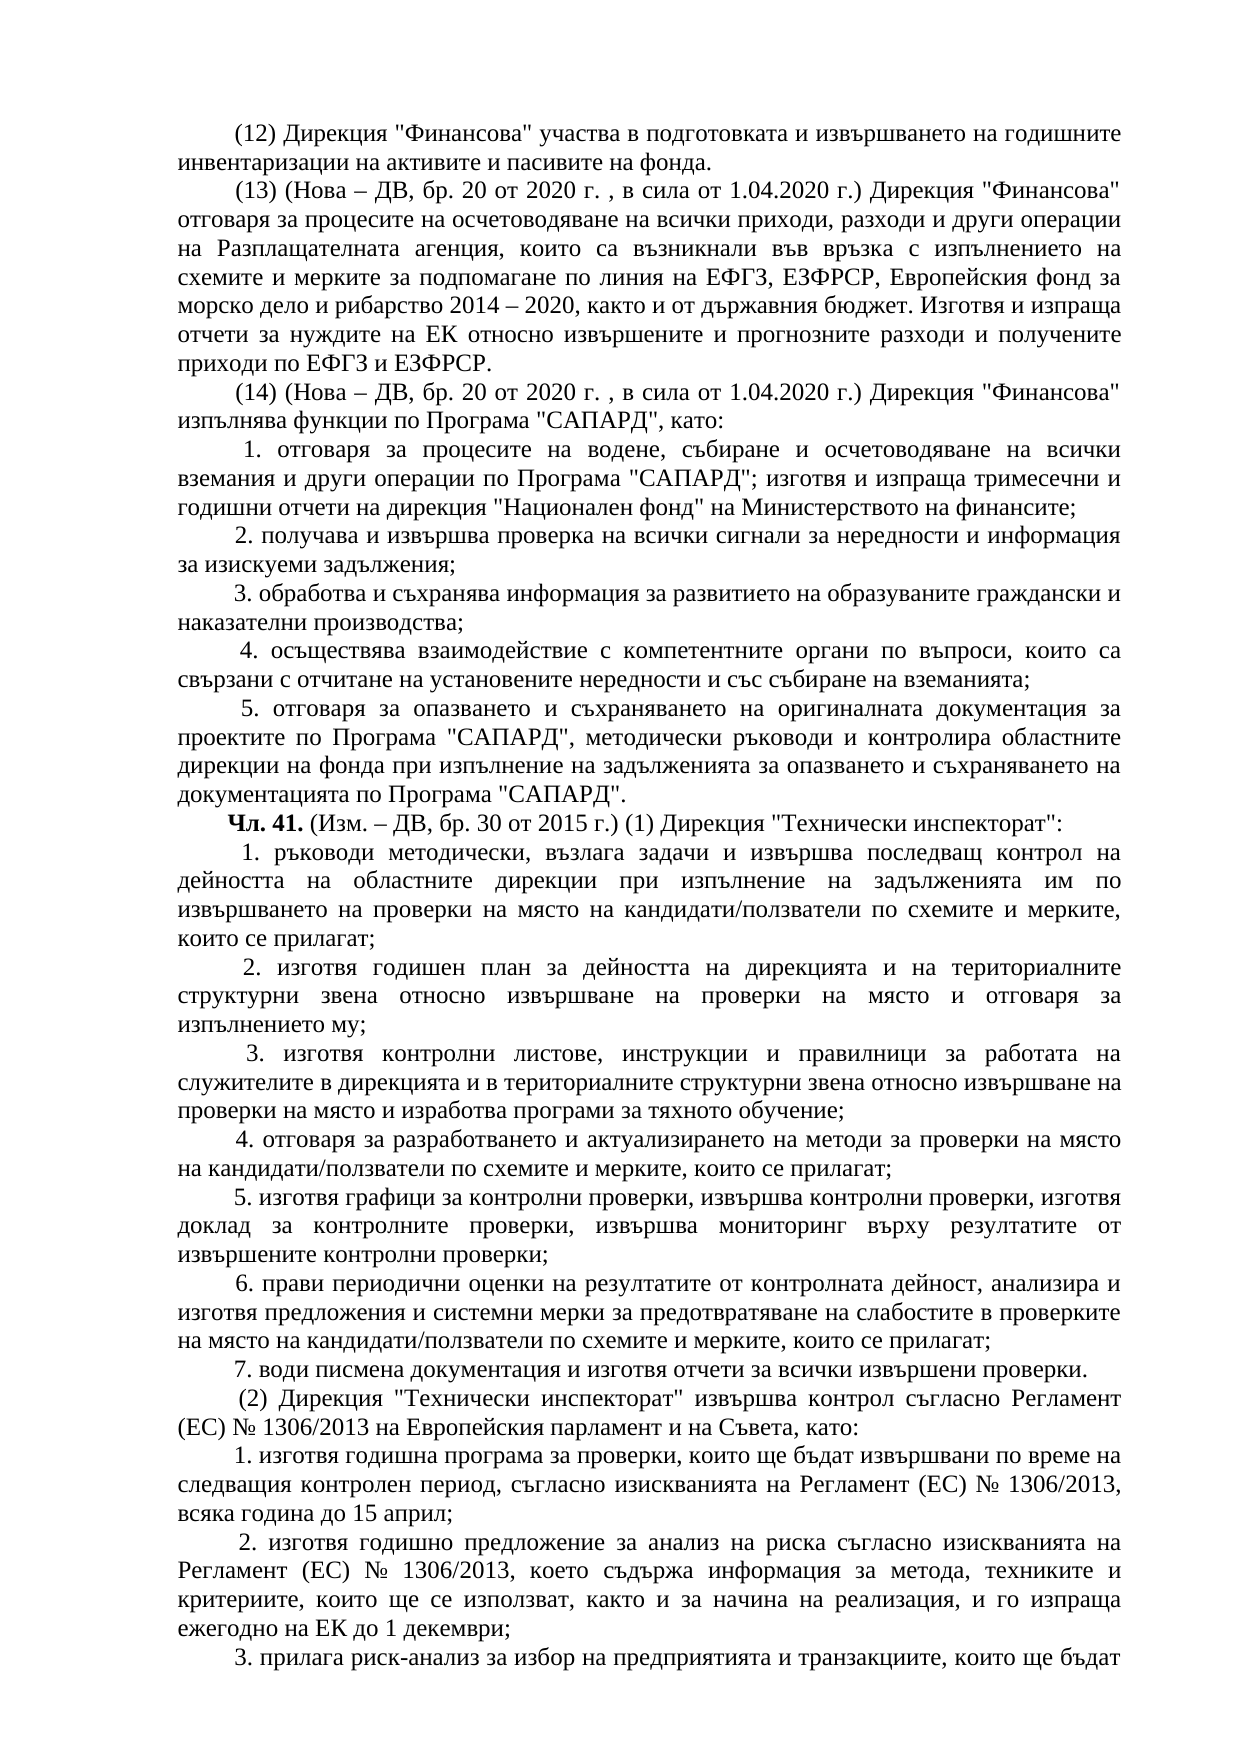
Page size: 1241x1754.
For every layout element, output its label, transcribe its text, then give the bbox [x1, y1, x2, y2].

text 6. прави периодични оценки на резултатите от контролната дейност, анализира и изготвя предложения и системни мерки за предотвратяване на слабостите в проверките на място на кандидати/ползватели по схемите и мерките, които се прилагат; [177, 1268, 1122, 1354]
text 1. изготвя годишна програма за проверки, които ще бъдат извършвани по време на следващия контролен период, съгласно изискванията на Регламент (ЕС) № 1306/2013, всяка година до 15 април; [177, 1441, 1122, 1527]
text 7. води писмена документация и изготвя отчети за всички извършени проверки. [177, 1354, 1122, 1383]
text 3. обработва и съхранява информация за развитието на образуваните граждански и наказателни производства; [177, 578, 1122, 636]
text 2. получава и извършва проверка на всички сигнали за нередности и информация за изискуеми задължения; [177, 521, 1122, 578]
text 4. отговаря за разработването и актуализирането на методи за проверки на място на кандидати/ползватели по схемите и мерките, които се прилагат; [177, 1124, 1122, 1182]
text 5. изготвя графици за контролни проверки, извършва контролни проверки, изготвя доклад за контролните проверки, извършва мониторинг върху резултатите от извършените контролни проверки; [177, 1182, 1122, 1268]
text (12) Дирекция "Финансова" участва в подготовката и извършването на годишните инвентаризации на активите и пасивите на фонда. [177, 118, 1122, 176]
text (13) (Нова – ДВ, бр. 20 от 2020 г. , в сила от 1.04.2020 г.) Дирекция "Финансова" отговаря за процесите на осчетоводяване на всички приходи, разходи и други операции на Разплащателната агенция, които са възникнали във връзка с изпълнението на схемите и мерките за подпомагане по линия на ЕФГЗ, ЕЗФРСР, Европейския фонд за морско дело и рибарство 2014 – 2020, както и от държавния бюджет. Изготвя и изпраща отчети за нуждите на ЕК относно извършените и прогнозните разходи и получените приходи по ЕФГЗ и ЕЗФРСР. [177, 176, 1122, 377]
text 1. ръководи методически, възлага задачи и извършва последващ контрол на дейността на областните дирекции при изпълнение на задълженията им по извършването на проверки на място на кандидати/ползватели по схемите и мерките, които се прилагат; [177, 837, 1122, 952]
text 5. отговаря за опазването и съхраняването на оригиналната документация за проектите по Програма "САПАРД", методически ръководи и контролира областните дирекции на фонда при изпълнение на задълженията за опазването и съхраняването на документацията по Програма "САПАРД". [177, 693, 1122, 808]
text 2. изготвя годишно предложение за анализ на риска съгласно изискванията на Регламент (ЕС) № 1306/2013, което съдържа информация за метода, техниките и критериите, които ще се използват, както и за начина на реализация, и го изпраща ежегодно на ЕК до 1 декември; [177, 1527, 1122, 1642]
text 2. изготвя годишен план за дейността на дирекцията и на териториалните структурни звена относно извършване на проверки на място и отговаря за изпълнението му; [177, 952, 1122, 1038]
text (2) Дирекция "Технически инспекторат" извършва контрол съгласно Регламент (ЕС) № 1306/2013 на Европейския парламент и на Съвета, като: [177, 1383, 1122, 1441]
text 1. отговаря за процесите на водене, събиране и осчетоводяване на всички вземания и други операции по Програма "САПАРД"; изготвя и изпраща тримесечни и годишни отчети на дирекция "Национален фонд" на Министерството на финансите; [177, 434, 1122, 521]
text 3. изготвя контролни листове, инструкции и правилници за работата на служителите в дирекцията и в териториалните структурни звена относно извършване на проверки на място и изработва програми за тяхното обучение; [177, 1038, 1122, 1124]
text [177, 1642, 1122, 1671]
text Чл. 41. (Изм. – ДВ, бр. 30 от 2015 г.) (1) Дирекция "Технически инспекторат": [177, 808, 1122, 837]
text 4. осъществява взаимодействие с компетентните органи по въпроси, които са свързани с отчитане на установените нередности и със събиране на вземанията; [177, 636, 1122, 693]
text (14) (Нова – ДВ, бр. 20 от 2020 г. , в сила от 1.04.2020 г.) Дирекция "Финансова" изпълнява функции по Програма "САПАРД", като: [177, 377, 1122, 434]
